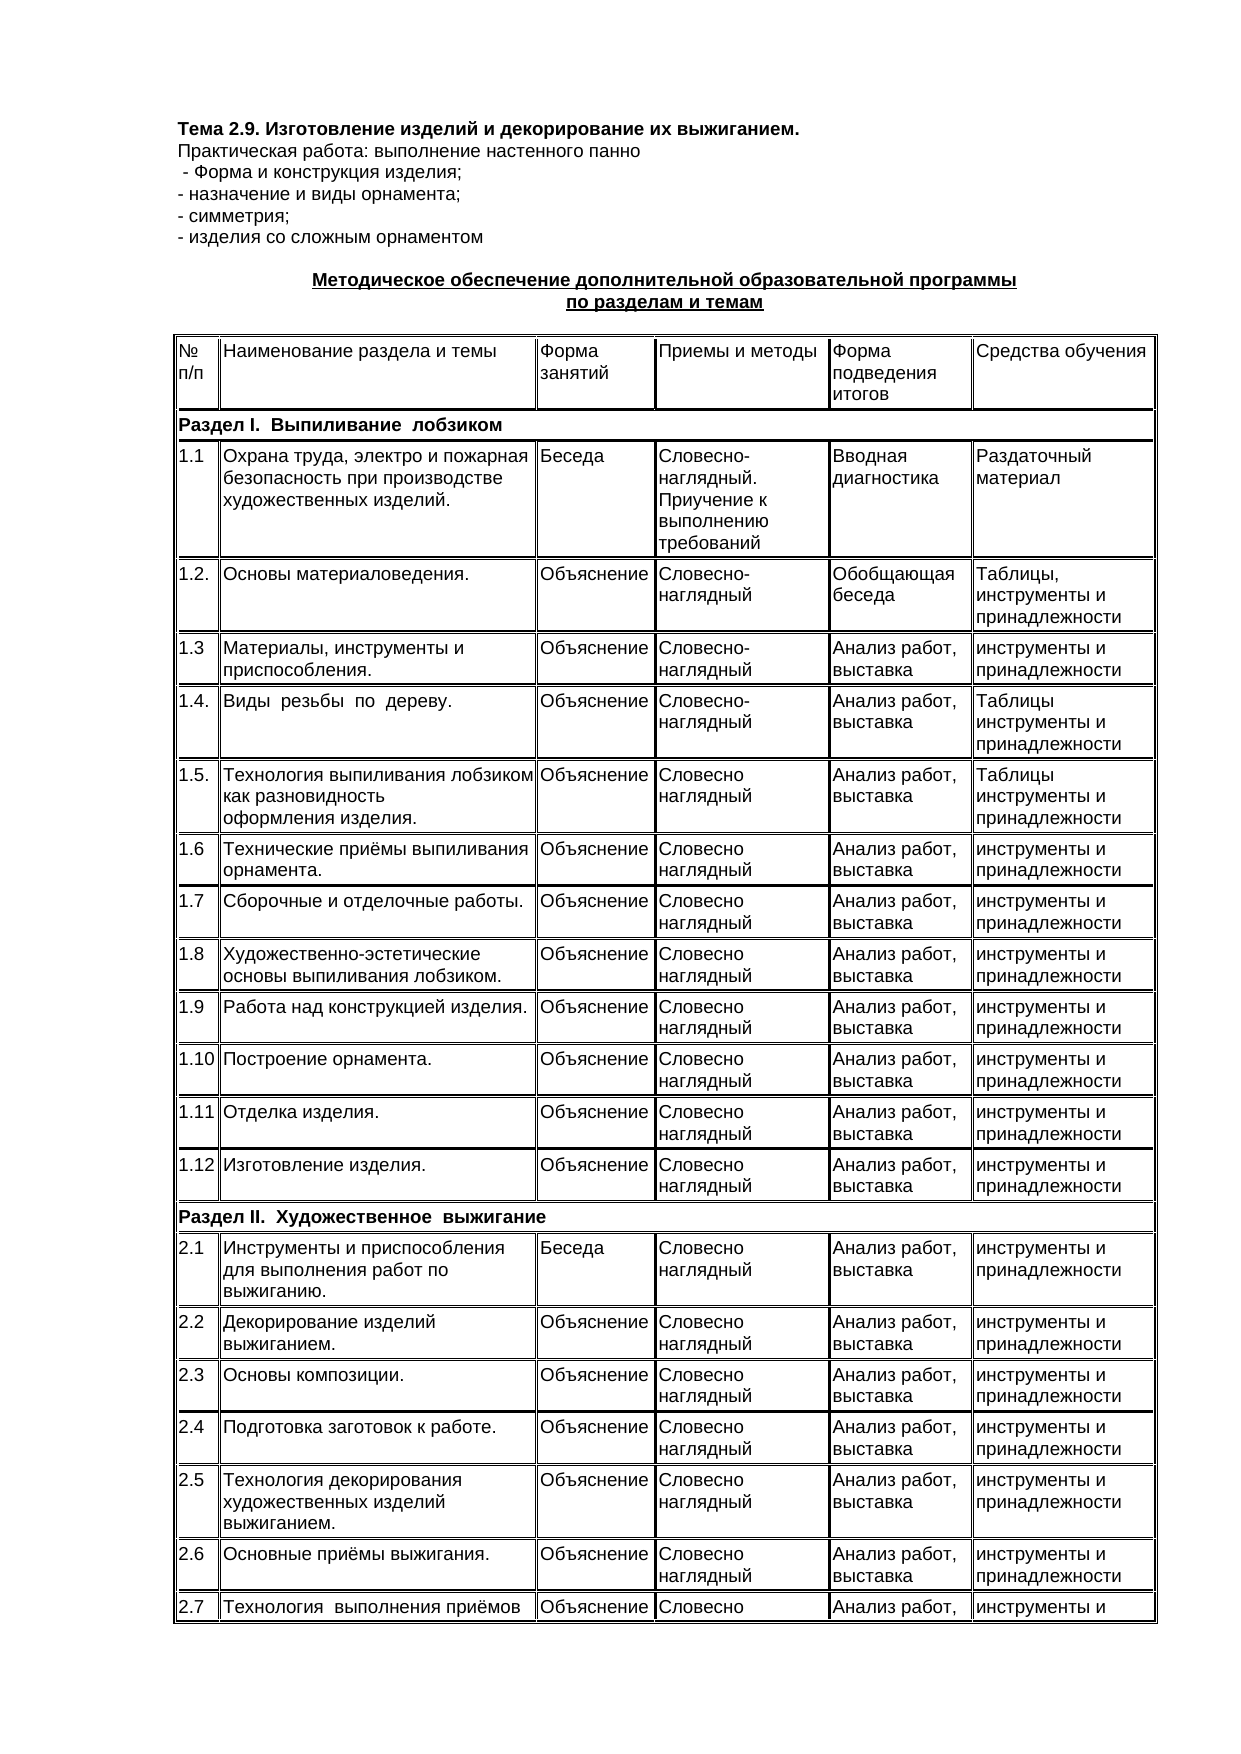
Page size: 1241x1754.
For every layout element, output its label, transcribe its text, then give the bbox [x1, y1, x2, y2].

table_cell Основы композиции. [221, 1361, 535, 1410]
table_cell Подготовка заготовок к работе. [221, 1413, 535, 1463]
table_cell Беседа [538, 442, 654, 556]
table_cell инструменты и принадлежности [973, 1463, 1156, 1537]
table_cell Объяснение [538, 634, 654, 683]
table_cell Словесно наглядный [657, 761, 828, 831]
table_cell Словесно наглядный [657, 1098, 828, 1147]
table_cell Отделка изделия. [221, 1098, 535, 1147]
table_cell Анализ работ, выставка [831, 1150, 971, 1199]
table_cell 2.4 [177, 1410, 218, 1463]
table_cell Словесно наглядный [657, 1361, 828, 1410]
table_cell 1.1 [177, 439, 218, 556]
table_cell 1.8 [175, 937, 220, 989]
table_cell Словесно-наглядный [657, 560, 828, 630]
table_cell Изготовление изделия. [221, 1150, 535, 1199]
text Тема 2.9. Изготовление изделий и декорирование их выжиганием. [177, 118, 1152, 140]
table_cell Словесно наглядный [657, 1413, 828, 1463]
table_cell Технология выпиливания лобзиком как разновидность оформления изделия. [221, 761, 535, 831]
table_cell 1.11 [177, 1094, 218, 1147]
table_cell Объяснение [538, 761, 654, 831]
table_cell Объяснение [538, 1308, 654, 1357]
table_cell Вводная диагностика [831, 442, 971, 556]
table_cell Анализ работ, выставка [831, 687, 971, 757]
table_cell инструменты и принадлежности [974, 1358, 1155, 1410]
table_cell Анализ работ, выставка [831, 887, 971, 937]
table_cell Объяснение [538, 1045, 654, 1094]
table_cell Словесно наглядный [655, 1593, 829, 1620]
table_cell Объяснение [538, 687, 654, 757]
table_cell Анализ работ, выставка [831, 1234, 971, 1305]
table_cell Объяснение [538, 1466, 654, 1537]
table_cell 1.10 [175, 1042, 220, 1094]
table_cell Объяснение [538, 993, 654, 1042]
table_cell Технические приёмы выпиливания орнамента. [221, 835, 535, 884]
table_cell инструменты и принадлежности [974, 884, 1154, 937]
table_cell Анализ работ, выставка [831, 1308, 971, 1357]
table_cell Объяснение [537, 1593, 655, 1620]
table_cell Объяснение [538, 1150, 654, 1199]
table_cell Анализ работ, выставка [831, 761, 971, 831]
table_cell 1.4. [177, 683, 218, 757]
table_cell 1.3 [177, 630, 218, 683]
text - Форма и конструкция изделия; [177, 161, 1152, 183]
table_cell инструменты и принадлежности [973, 1305, 1156, 1357]
table_cell Словесно-наглядный. Приучение к выполнению требований [657, 442, 828, 556]
table_cell Объяснение [538, 560, 654, 630]
table_cell Декорирование изделий выжиганием. [221, 1308, 535, 1357]
table_cell 1.9 [177, 989, 218, 1042]
table_cell Построение орнамента. [221, 1045, 535, 1094]
table_cell Словесно наглядный [657, 1045, 828, 1094]
table_cell Объяснение [538, 1413, 654, 1463]
table_cell Словесно-наглядный [657, 687, 828, 757]
table_cell Художественно-эстетические основы выпиливания лобзиком. [221, 940, 535, 989]
table_cell инструменты и принадлежности [974, 1410, 1154, 1463]
table_cell Анализ работ, выставка [831, 1361, 971, 1410]
table_header Приемы и методы [655, 337, 829, 408]
table_cell 2.3 [177, 1358, 218, 1410]
text - назначение и виды орнамента; [177, 183, 1152, 204]
table_cell Раздел II. Художественное выжигание [177, 1200, 1155, 1231]
table_cell инструменты и принадлежности [973, 1537, 1156, 1589]
table_cell инструменты и принадлежности [973, 1042, 1156, 1094]
table_cell Анализ работ, выставка [831, 1098, 971, 1147]
table_cell Словесно наглядный [657, 887, 828, 937]
table_cell 1.12 [177, 1147, 218, 1199]
table_cell Материалы, инструменты и приспособления. [221, 634, 535, 683]
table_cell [973, 1589, 1155, 1620]
text Методическое обеспечение дополнительной образовательной программы [177, 269, 1152, 291]
text - изделия со сложным орнаментом [177, 226, 1152, 247]
table_cell Беседа [538, 1234, 654, 1305]
table_cell инструменты и принадлежности [973, 937, 1156, 989]
table_cell инструменты и принадлежности [973, 1231, 1156, 1305]
table_cell Технология декорирования художественных изделий выжиганием. [221, 1466, 535, 1537]
table_cell Анализ работ, выставка [831, 634, 971, 683]
table_cell инструменты и принадлежности [974, 1094, 1155, 1147]
table_cell Анализ работ, выставка [831, 1466, 971, 1537]
table_cell Анализ работ, выставка [831, 1045, 971, 1094]
table_header Наименование раздела и темы [220, 337, 537, 408]
table_cell Словесно-наглядный [657, 634, 828, 683]
table_cell Объяснение [538, 1540, 654, 1589]
table_cell Виды резьбы по дереву. [221, 687, 535, 757]
table_cell Охрана труда, электро и пожарная безопасность при производстве художественных изделий. [221, 442, 535, 556]
table_header Форма подведения итогов [829, 337, 973, 408]
table_cell Словесно наглядный [657, 835, 828, 884]
table_cell 2.2 [175, 1305, 220, 1357]
table_cell инструменты и принадлежности [974, 989, 1155, 1042]
table_cell инструменты и принадлежности [974, 630, 1155, 683]
table_cell Работа над конструкцией изделия. [221, 993, 535, 1042]
table_cell 2.5 [175, 1463, 220, 1537]
table_cell Словесно наглядный [657, 993, 828, 1042]
table_cell Таблицы, инструменты и принадлежности [974, 556, 1155, 630]
table_cell Объяснение [538, 1098, 654, 1147]
table_cell Анализ работ, выставка [831, 1413, 971, 1463]
table_cell 2.7 [177, 1589, 220, 1620]
table_cell Анализ работ, выставка [831, 993, 971, 1042]
table_cell Таблицы инструменты и принадлежности [974, 683, 1155, 757]
table_cell Словесно наглядный [657, 1234, 828, 1305]
table_cell Основные приёмы выжигания. [221, 1540, 535, 1589]
table_header № п/п [177, 337, 220, 408]
table_cell Словесно наглядный [657, 1150, 828, 1199]
table_cell Объяснение [538, 835, 654, 884]
table_cell Основы материаловедения. [221, 560, 535, 630]
table_cell Словесно наглядный [657, 1466, 828, 1537]
table_cell инструменты и принадлежности [974, 1147, 1154, 1199]
table_cell Инструменты и приспособления для выполнения работ по выжиганию. [221, 1234, 535, 1305]
table_cell Словесно наглядный [657, 1308, 828, 1357]
table_cell инструменты и принадлежности [974, 831, 1155, 884]
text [177, 140, 1152, 161]
table_cell Словесно наглядный [657, 1540, 828, 1589]
table_cell Раздел I. Выпиливание лобзиком [175, 408, 1156, 439]
table_cell Раздаточный материал [974, 439, 1154, 556]
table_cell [829, 1593, 973, 1620]
table_cell 1.6 [177, 831, 218, 884]
table_cell 2.6 [175, 1537, 220, 1589]
table_cell Обобщающая беседа [831, 560, 971, 630]
table_cell 1.7 [177, 884, 218, 937]
table_header Средства обучения [973, 337, 1154, 408]
table_header Форма занятий [537, 335, 655, 408]
text по разделам и темам [177, 291, 1152, 312]
table_cell Словесно наглядный [657, 940, 828, 989]
table_cell Анализ работ, выставка [831, 940, 971, 989]
table_cell Объяснение [538, 887, 654, 937]
table_cell 1.2. [177, 556, 218, 630]
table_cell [220, 1593, 537, 1620]
table_cell Объяснение [538, 940, 654, 989]
table_cell 1.5. [177, 757, 218, 831]
text - симметрия; [177, 204, 1152, 226]
table_cell Анализ работ, выставка [831, 835, 971, 884]
table_cell Объяснение [538, 1361, 654, 1410]
table_cell Сборочные и отделочные работы. [221, 887, 535, 937]
table_cell Таблицы инструменты и принадлежности [974, 757, 1155, 831]
table_cell Анализ работ, выставка [831, 1540, 971, 1589]
table_cell 2.1 [175, 1231, 220, 1305]
